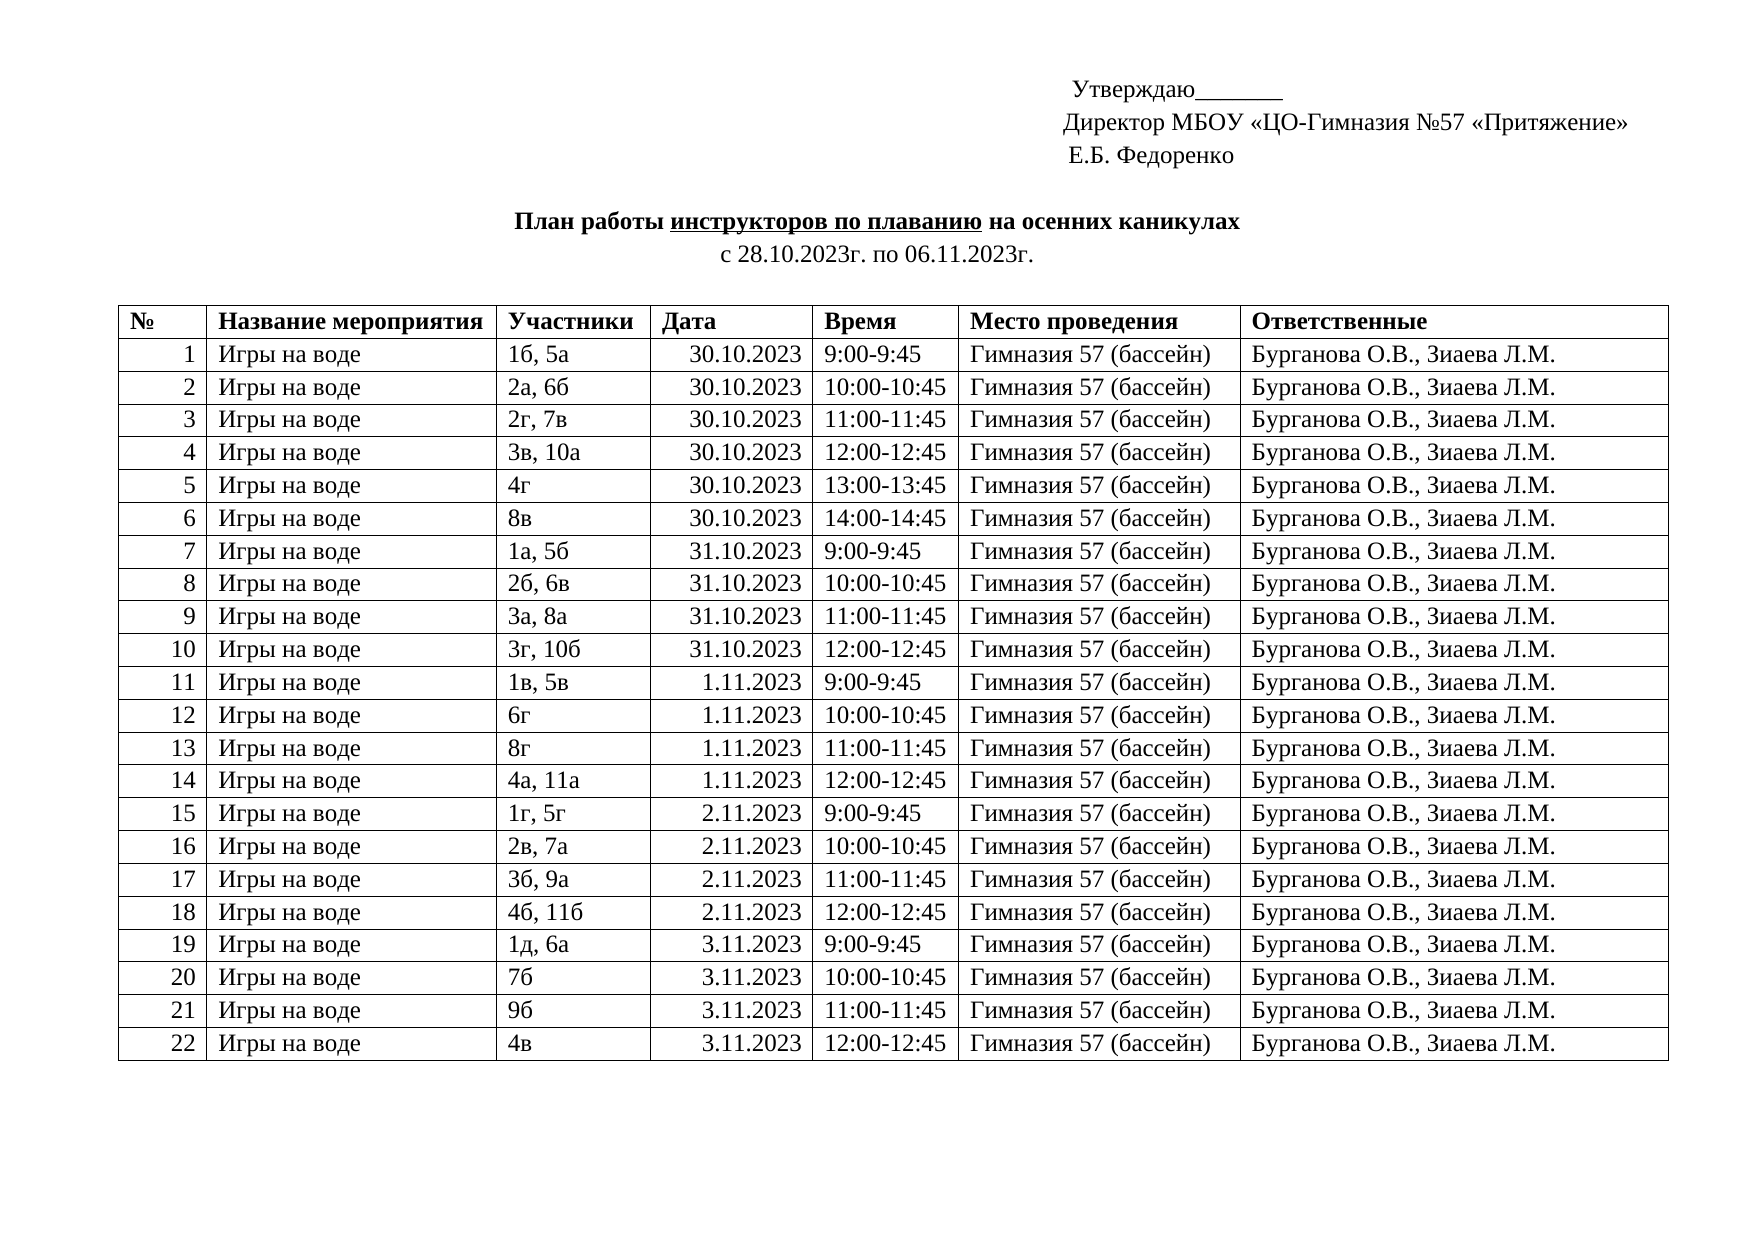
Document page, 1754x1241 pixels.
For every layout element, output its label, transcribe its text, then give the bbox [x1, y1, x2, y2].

table_cell Гимназия 57 (бассейн) [959, 798, 1240, 830]
text Директор МБОУ «ЦО-Гимназия №57 «Притяжение» [118, 107, 1636, 136]
table_cell Гимназия 57 (бассейн) [959, 700, 1240, 732]
table_cell Бурганова О.В., Зиаева Л.М. [1241, 437, 1668, 469]
table_cell 30.10.2023 [651, 503, 812, 535]
table_cell 12:00-12:45 [813, 765, 958, 797]
text Е.Б. Федоренко [118, 140, 1636, 169]
table_cell Гимназия 57 (бассейн) [959, 503, 1240, 535]
table_cell 10 [119, 634, 206, 666]
table_cell 3.11.2023 [651, 1028, 812, 1060]
table_cell Гимназия 57 (бассейн) [959, 437, 1240, 469]
table_cell Бурганова О.В., Зиаева Л.М. [1241, 470, 1668, 502]
table_cell Гимназия 57 (бассейн) [959, 667, 1240, 699]
table_cell Гимназия 57 (бассейн) [959, 733, 1240, 764]
table_cell Игры на воде [207, 372, 496, 403]
table_cell Гимназия 57 (бассейн) [959, 536, 1240, 567]
table_cell 31.10.2023 [651, 569, 812, 600]
table_cell Игры на воде [207, 437, 496, 469]
table_cell 9:00-9:45 [813, 339, 958, 371]
table_header Участники [497, 306, 650, 338]
table_cell Игры на воде [207, 601, 496, 633]
table_cell 10:00-10:45 [813, 962, 958, 994]
table_header Ответственные [1241, 306, 1668, 338]
table_cell 2.11.2023 [651, 798, 812, 830]
table_cell Гимназия 57 (бассейн) [959, 831, 1240, 863]
table_cell 9:00-9:45 [813, 930, 958, 961]
table_cell 12:00-12:45 [813, 634, 958, 666]
table_cell 22 [119, 1028, 206, 1060]
table_cell Гимназия 57 (бассейн) [959, 1028, 1240, 1060]
table_cell 12:00-12:45 [813, 1028, 958, 1060]
table_cell 9:00-9:45 [813, 667, 958, 699]
table_cell Игры на воде [207, 930, 496, 961]
table_cell 20 [119, 962, 206, 994]
table_header Место проведения [959, 306, 1240, 338]
table_cell 4а, 11а [497, 765, 650, 797]
table_cell 8г [497, 733, 650, 764]
table_cell Бурганова О.В., Зиаева Л.М. [1241, 634, 1668, 666]
table_cell Гимназия 57 (бассейн) [959, 634, 1240, 666]
table_cell 4б, 11б [497, 897, 650, 928]
table_cell 2.11.2023 [651, 831, 812, 863]
table_cell 3.11.2023 [651, 930, 812, 961]
table_cell Игры на воде [207, 503, 496, 535]
table_cell 30.10.2023 [651, 339, 812, 371]
table_cell Бурганова О.В., Зиаева Л.М. [1241, 897, 1668, 928]
table_cell 4в [497, 1028, 650, 1060]
table_cell Бурганова О.В., Зиаева Л.М. [1241, 569, 1668, 600]
table_cell 1.11.2023 [651, 667, 812, 699]
table_cell 30.10.2023 [651, 470, 812, 502]
table_cell Игры на воде [207, 536, 496, 567]
table_cell 3г, 10б [497, 634, 650, 666]
table_cell Гимназия 57 (бассейн) [959, 470, 1240, 502]
table_cell Игры на воде [207, 339, 496, 371]
table_cell 1в, 5в [497, 667, 650, 699]
table_cell Бурганова О.В., Зиаева Л.М. [1241, 995, 1668, 1027]
table_cell 3.11.2023 [651, 995, 812, 1027]
table_cell Бурганова О.В., Зиаева Л.М. [1241, 798, 1668, 830]
table_cell 13:00-13:45 [813, 470, 958, 502]
table_cell 4 [119, 437, 206, 469]
table_cell 13 [119, 733, 206, 764]
text Утверждаю_______ [118, 74, 1636, 103]
table_cell Игры на воде [207, 405, 496, 436]
table_cell 1.11.2023 [651, 765, 812, 797]
table_cell 3б, 9а [497, 864, 650, 896]
table_cell 8в [497, 503, 650, 535]
table_cell Игры на воде [207, 962, 496, 994]
table_header Время [813, 306, 958, 338]
table_cell 10:00-10:45 [813, 372, 958, 403]
table_cell 14:00-14:45 [813, 503, 958, 535]
table_cell 8 [119, 569, 206, 600]
table_cell 12:00-12:45 [813, 897, 958, 928]
table_cell Игры на воде [207, 667, 496, 699]
table_cell 6 [119, 503, 206, 535]
table_cell Гимназия 57 (бассейн) [959, 569, 1240, 600]
table_cell Бурганова О.В., Зиаева Л.М. [1241, 405, 1668, 436]
table_cell Бурганова О.В., Зиаева Л.М. [1241, 536, 1668, 567]
table_cell 31.10.2023 [651, 536, 812, 567]
table_cell Игры на воде [207, 864, 496, 896]
table_cell Гимназия 57 (бассейн) [959, 930, 1240, 961]
table_cell Игры на воде [207, 1028, 496, 1060]
table_cell 9 [119, 601, 206, 633]
table_cell Гимназия 57 (бассейн) [959, 962, 1240, 994]
table_cell 2.11.2023 [651, 897, 812, 928]
table_cell 16 [119, 831, 206, 863]
table_cell Игры на воде [207, 569, 496, 600]
text План работы инструкторов по плаванию на осенних каникулах [118, 206, 1636, 235]
table_cell 2а, 6б [497, 372, 650, 403]
table_cell Гимназия 57 (бассейн) [959, 339, 1240, 371]
table_cell 10:00-10:45 [813, 700, 958, 732]
table_cell 1 [119, 339, 206, 371]
table_header Название мероприятия [207, 306, 496, 338]
table_cell Гимназия 57 (бассейн) [959, 405, 1240, 436]
table_cell 3в, 10а [497, 437, 650, 469]
table_cell Бурганова О.В., Зиаева Л.М. [1241, 930, 1668, 961]
table_cell Бурганова О.В., Зиаева Л.М. [1241, 831, 1668, 863]
table_header № [119, 306, 206, 338]
table_cell 17 [119, 864, 206, 896]
table_cell Бурганова О.В., Зиаева Л.М. [1241, 503, 1668, 535]
table_cell 10:00-10:45 [813, 569, 958, 600]
table_cell Игры на воде [207, 765, 496, 797]
table_cell Бурганова О.В., Зиаева Л.М. [1241, 667, 1668, 699]
table_cell Гимназия 57 (бассейн) [959, 372, 1240, 403]
table_cell Игры на воде [207, 634, 496, 666]
table_cell 7б [497, 962, 650, 994]
table_cell Бурганова О.В., Зиаева Л.М. [1241, 372, 1668, 403]
table_cell Бурганова О.В., Зиаева Л.М. [1241, 765, 1668, 797]
table_cell 4г [497, 470, 650, 502]
table_cell 1д, 6а [497, 930, 650, 961]
table_cell Игры на воде [207, 897, 496, 928]
table_cell 19 [119, 930, 206, 961]
table_cell 1.11.2023 [651, 700, 812, 732]
table_cell Гимназия 57 (бассейн) [959, 601, 1240, 633]
table_cell Гимназия 57 (бассейн) [959, 765, 1240, 797]
table_cell 31.10.2023 [651, 634, 812, 666]
table_cell 15 [119, 798, 206, 830]
table_cell Игры на воде [207, 798, 496, 830]
table_cell 10:00-10:45 [813, 831, 958, 863]
text с 28.10.2023г. по 06.11.2023г. [118, 239, 1636, 268]
table_cell Бурганова О.В., Зиаева Л.М. [1241, 700, 1668, 732]
table_header Дата [651, 306, 812, 338]
table_cell 11:00-11:45 [813, 405, 958, 436]
table_cell 11:00-11:45 [813, 995, 958, 1027]
table_cell 11:00-11:45 [813, 733, 958, 764]
table_cell 6г [497, 700, 650, 732]
table_cell 18 [119, 897, 206, 928]
table_cell Игры на воде [207, 733, 496, 764]
table_cell 11:00-11:45 [813, 601, 958, 633]
table_cell 2б, 6в [497, 569, 650, 600]
table_cell 9:00-9:45 [813, 798, 958, 830]
table_cell 1.11.2023 [651, 733, 812, 764]
table_cell 1г, 5г [497, 798, 650, 830]
table_cell Гимназия 57 (бассейн) [959, 995, 1240, 1027]
table_cell 2.11.2023 [651, 864, 812, 896]
table_cell 30.10.2023 [651, 405, 812, 436]
table_cell Бурганова О.В., Зиаева Л.М. [1241, 864, 1668, 896]
table_cell Игры на воде [207, 995, 496, 1027]
table_cell 2г, 7в [497, 405, 650, 436]
table_cell 11:00-11:45 [813, 864, 958, 896]
table_cell Гимназия 57 (бассейн) [959, 897, 1240, 928]
table_cell 3а, 8а [497, 601, 650, 633]
table_cell 30.10.2023 [651, 372, 812, 403]
table_cell 9б [497, 995, 650, 1027]
table_cell 1б, 5а [497, 339, 650, 371]
table_cell 5 [119, 470, 206, 502]
table_cell 3 [119, 405, 206, 436]
table_cell 31.10.2023 [651, 601, 812, 633]
table_cell Игры на воде [207, 831, 496, 863]
table_cell 3.11.2023 [651, 962, 812, 994]
table_cell Гимназия 57 (бассейн) [959, 864, 1240, 896]
table_cell Игры на воде [207, 470, 496, 502]
table_cell 30.10.2023 [651, 437, 812, 469]
table_cell 7 [119, 536, 206, 567]
table_cell 12 [119, 700, 206, 732]
table_cell 1а, 5б [497, 536, 650, 567]
table_cell 2 [119, 372, 206, 403]
table_cell 2в, 7а [497, 831, 650, 863]
table_cell 14 [119, 765, 206, 797]
table_cell 11 [119, 667, 206, 699]
table_cell Игры на воде [207, 700, 496, 732]
table_cell 12:00-12:45 [813, 437, 958, 469]
table_cell Бурганова О.В., Зиаева Л.М. [1241, 962, 1668, 994]
table_cell Бурганова О.В., Зиаева Л.М. [1241, 601, 1668, 633]
table_cell 21 [119, 995, 206, 1027]
table_cell Бурганова О.В., Зиаева Л.М. [1241, 1028, 1668, 1060]
table_cell 9:00-9:45 [813, 536, 958, 567]
table_cell Бурганова О.В., Зиаева Л.М. [1241, 339, 1668, 371]
table_cell Бурганова О.В., Зиаева Л.М. [1241, 733, 1668, 764]
